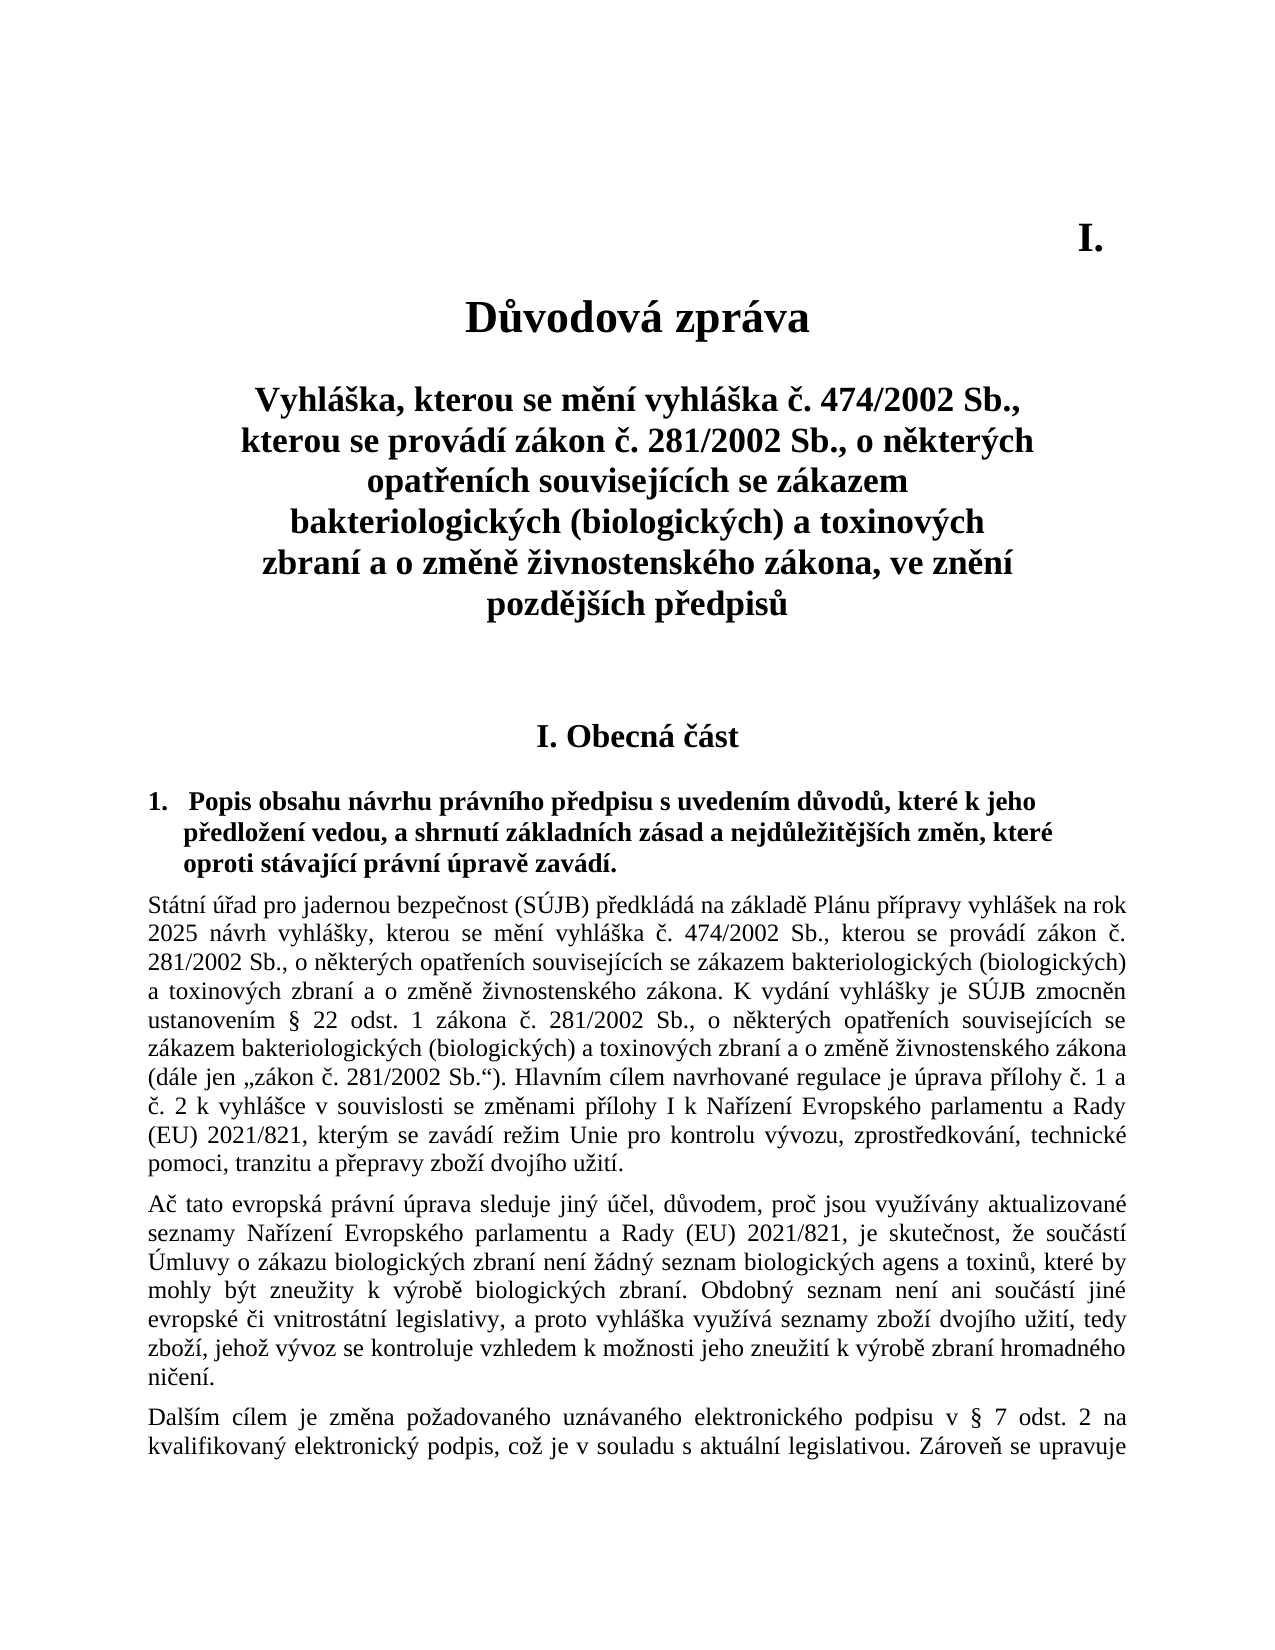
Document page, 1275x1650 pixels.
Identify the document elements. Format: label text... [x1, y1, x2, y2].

text Státní úřad pro jadernou bezpečnost (SÚJB) předkládá na základě Plánu přípravy vyhlášek na rok 2025 návrh vyhlášky, kterou se mění vyhláška č. 474/2002 Sb., kterou se provádí zákon č. 281/2002 Sb., o některých opatřeních souvisejících se zákazem bakteriologických (biologických) a toxinových zbraní a o změně živnostenského zákona. K vydání vyhlášky je SÚJB zmocněn ustanovením § 22 odst. 1 zákona č. 281/2002 Sb., o některých opatřeních souvisejících se zákazem bakteriologických (biologických) a toxinových zbraní a o změně živnostenského zákona (dále jen „zákon č. 281/2002 Sb.“). Hlavním cílem navrhované regulace je úprava přílohy č. 1 a č. 2 k vyhlášce v souvislosti se změnami přílohy I k Nařízení Evropského parlamentu a Rady (EU) 2021/821, kterým se zavádí režim Unie pro kontrolu vývozu, zprostředkování, technické pomoci, tranzitu a přepravy zboží dvojího užití. [148, 890, 1127, 1177]
text Vyhláška, kterou se mění vyhláška č. 474/2002 Sb., kterou se provádí zákon č. 281/2002 Sb., o některých opatřeních souvisejících se zákazem bakteriologických (biologických) a toxinových zbraní a o změně živnostenského zákona, ve znění pozdějších předpisů [236, 378, 1039, 623]
text Ač tato evropská právní úprava sleduje jiný účel, důvodem, proč jsou využívány aktualizované seznamy Nařízení Evropského parlamentu a Rady (EU) 2021/821, je skutečnost, že součástí Úmluvy o zákazu biologických zbraní není žádný seznam biologických agens a toxinů, které by mohly být zneužity k výrobě biologických zbraní. Obdobný seznam není ani součástí jiné evropské či vnitrostátní legislativy, a proto vyhláška využívá seznamy zboží dvojího užití, tedy zboží, jehož vývoz se kontroluje vzhledem k možnosti jeho zneužití k výrobě zbraní hromadného ničení. [148, 1189, 1127, 1390]
text 1. Popis obsahu návrhu právního předpisu s uvedením důvodů, které k jeho předložení vedou, a shrnutí základních zásad a nejdůležitějších změn, které oproti stávající právní úpravě zavádí. [148, 784, 1127, 878]
text I. Obecná část [236, 717, 1039, 755]
text I. [148, 212, 1104, 260]
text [148, 1402, 1127, 1459]
text Důvodová zpráva [218, 290, 1057, 343]
